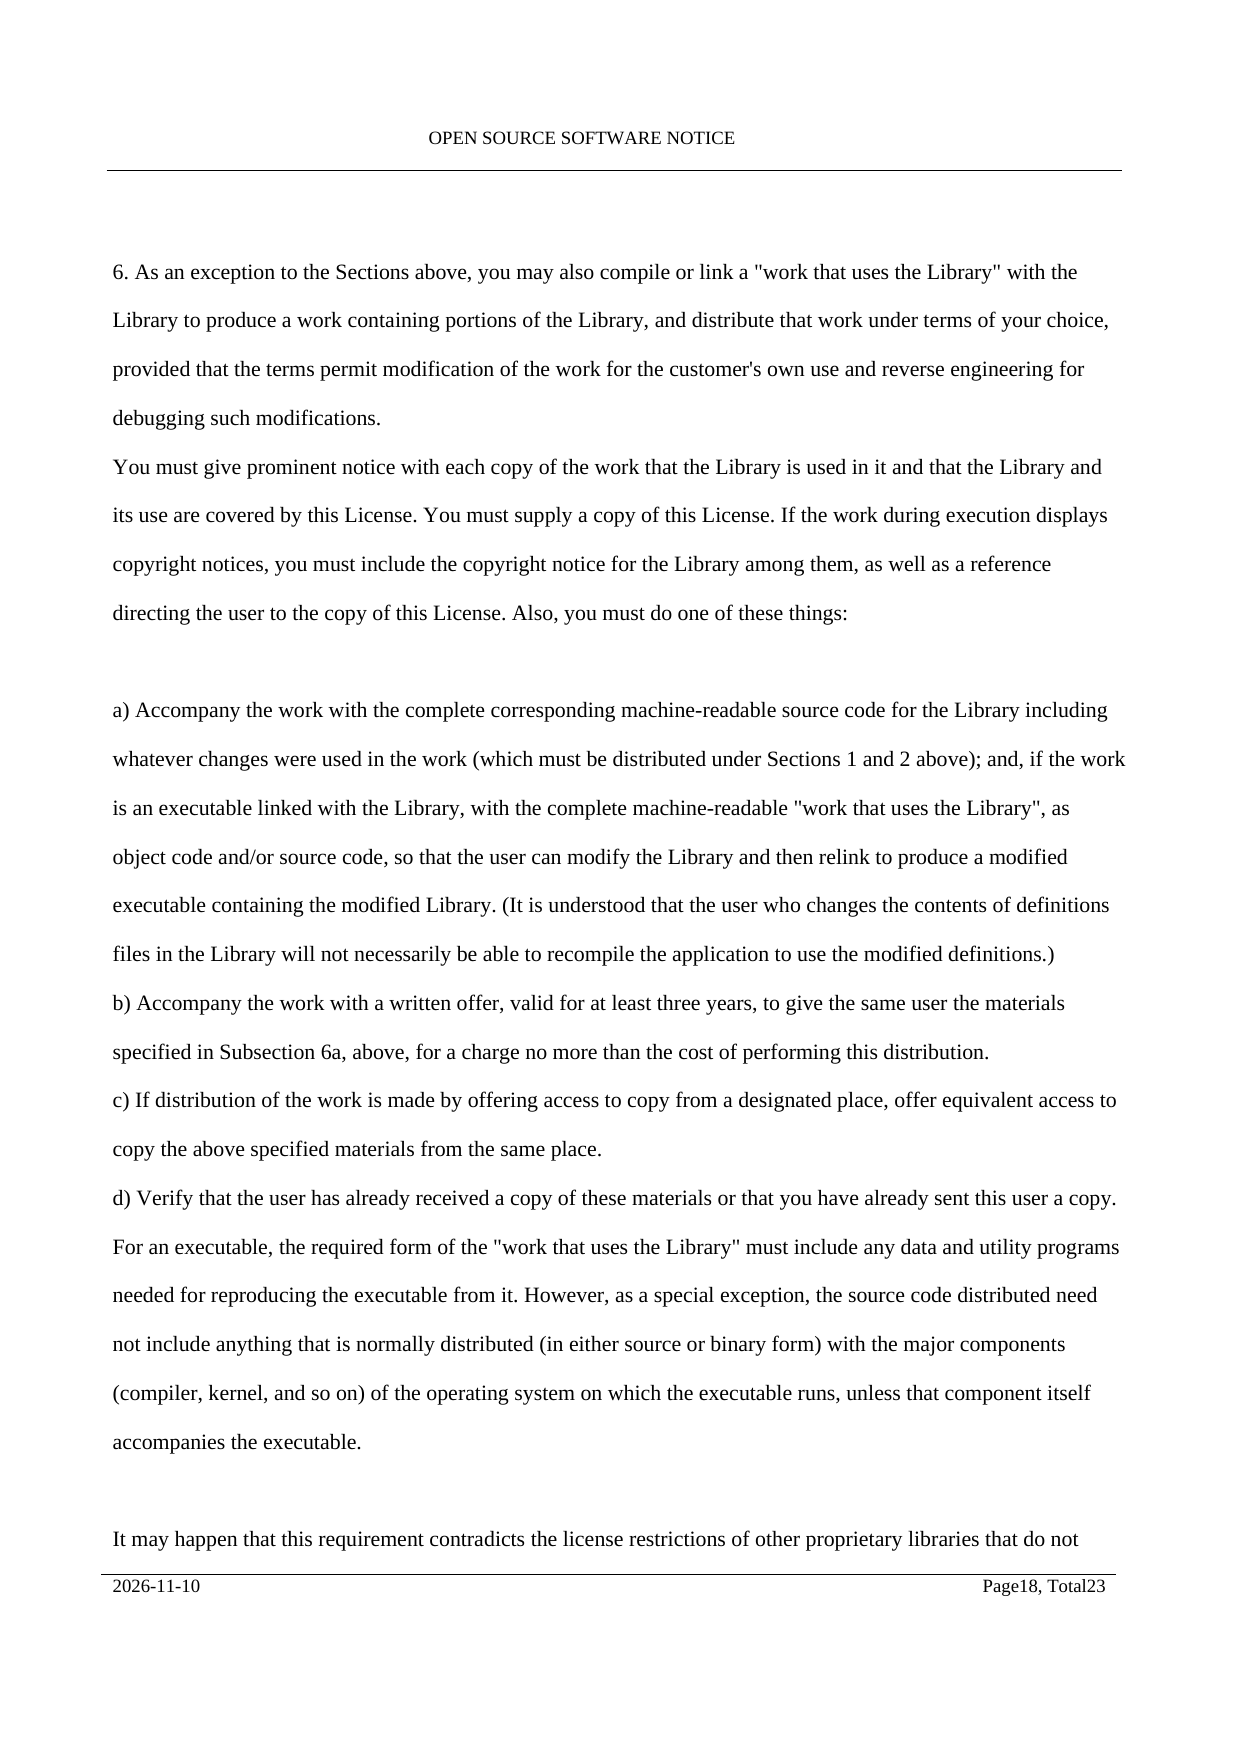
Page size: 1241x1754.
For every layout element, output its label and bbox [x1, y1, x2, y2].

text [112, 206, 1128, 1555]
